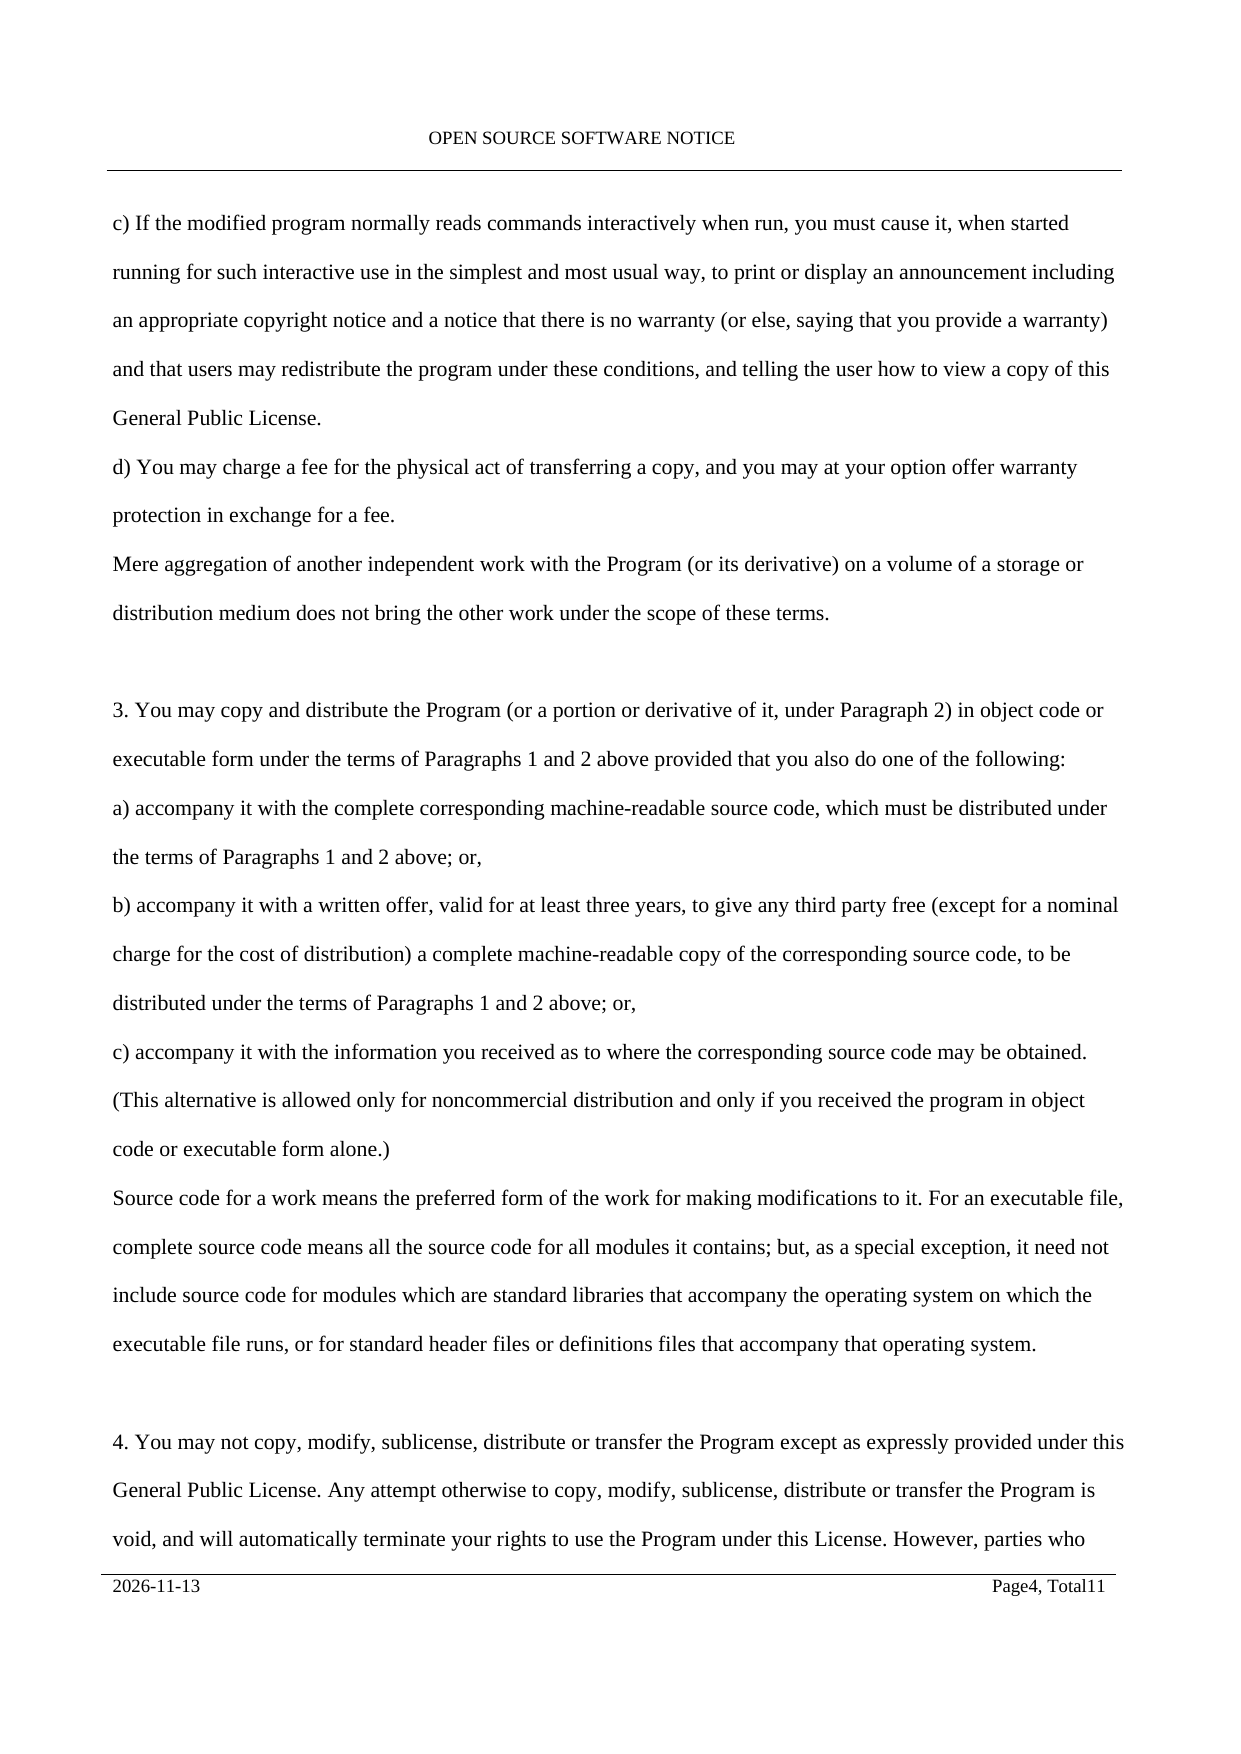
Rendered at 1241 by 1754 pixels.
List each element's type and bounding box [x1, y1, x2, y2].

text [112, 206, 1128, 1555]
